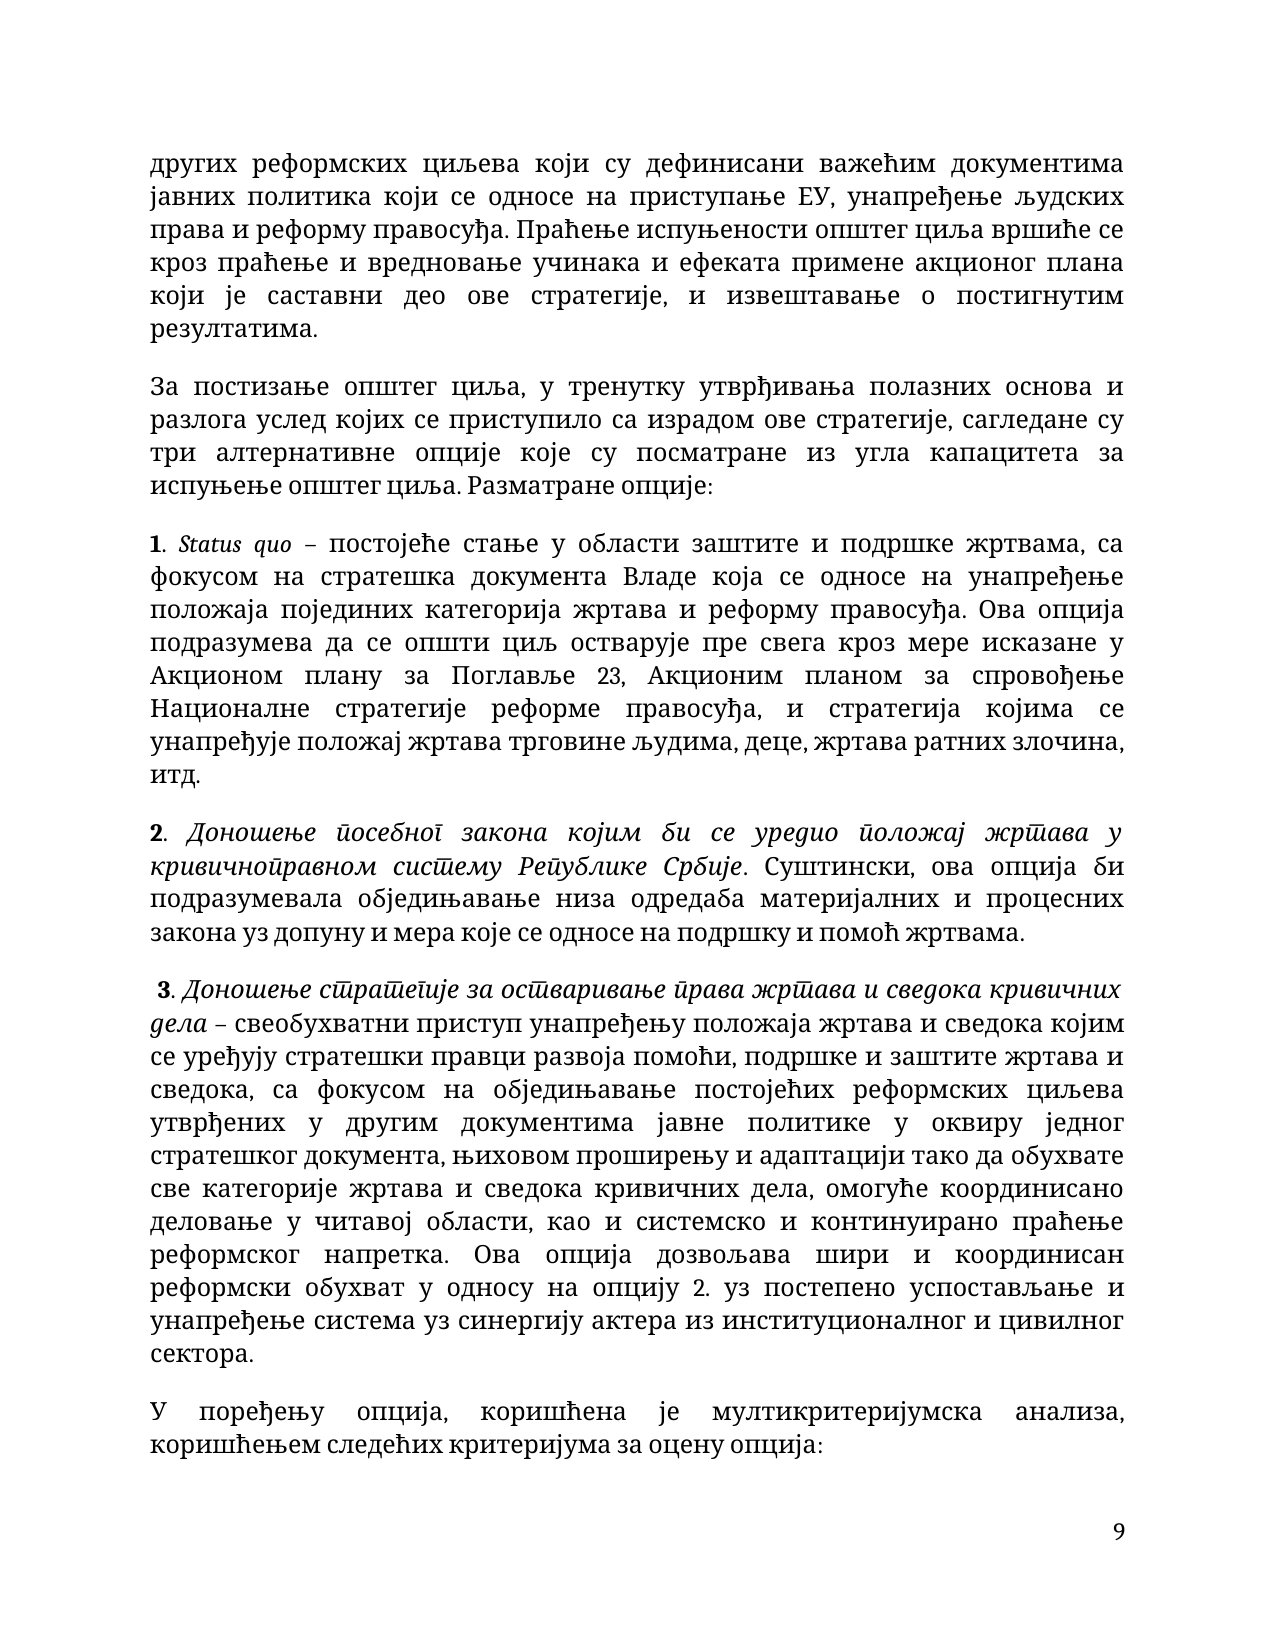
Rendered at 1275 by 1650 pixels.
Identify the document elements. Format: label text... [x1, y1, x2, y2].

text У поређењу опција, коришћена је мултикритеријумска анализа, коришћењем следећих критеријума за оцену опција: [150, 1398, 1125, 1459]
text 2. Доношење посебног закона којим би се уредио положај жртава у кривичноправном систему Републике Србије. Суштински, ова опција би подразумевала обједињавање низа одредаба материјалних и процесних закона уз допуну и мера које се односе на подршку и помоћ жртвама. [150, 819, 1125, 947]
text За постизање општег циља, у тренутку утврђивања полазних основа и разлога услед којих се приступило са израдом ове стратегије, сагледане су три алтернативне опције које су посматране из угла капацитета за испуњење општег циља. Разматране опције: [150, 373, 1125, 501]
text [150, 150, 1125, 344]
text 1. Status quo – постојеће стање у области заштите и подршке жртвама, са фокусом на стратешка документа Владе која се односе на унапређење положаја појединих категорија жртава и реформу правосуђа. Ова опција подразумева да се општи циљ остварује пре свега кроз мере исказане у Акционом плану за Поглавље 23, Акционим планом за спровођење Националне стратегије реформе правосуђа, и стратегија којима се унапређује положај жртава трговине људима, деце, жртава ратних злочина, итд. [150, 530, 1125, 790]
text 3. Доношење стратегије за остваривање права жртава и сведока кривичних дела – свеобухватни приступ унапређењу положаја жртава и сведока којим се уређују стратешки правци развоја помоћи, подршке и заштите жртава и сведока, са фокусом на обједињавање постојећих реформских циљева утврђених у другим документима јавне политике у оквиру једног стратешког документа, њиховом проширењу и адаптацији тако да обухвате све категорије жртава и сведока кривичних дела, омогуће координисано деловање у читавој области, као и системско и континуирано праћење реформског напретка. Ова опција дозвољава шири и координисан реформски обухват у односу на опцију 2. уз постепено успостављање и унапређење система уз синергију актера из институционалног и цивилног сектора. [150, 976, 1125, 1368]
